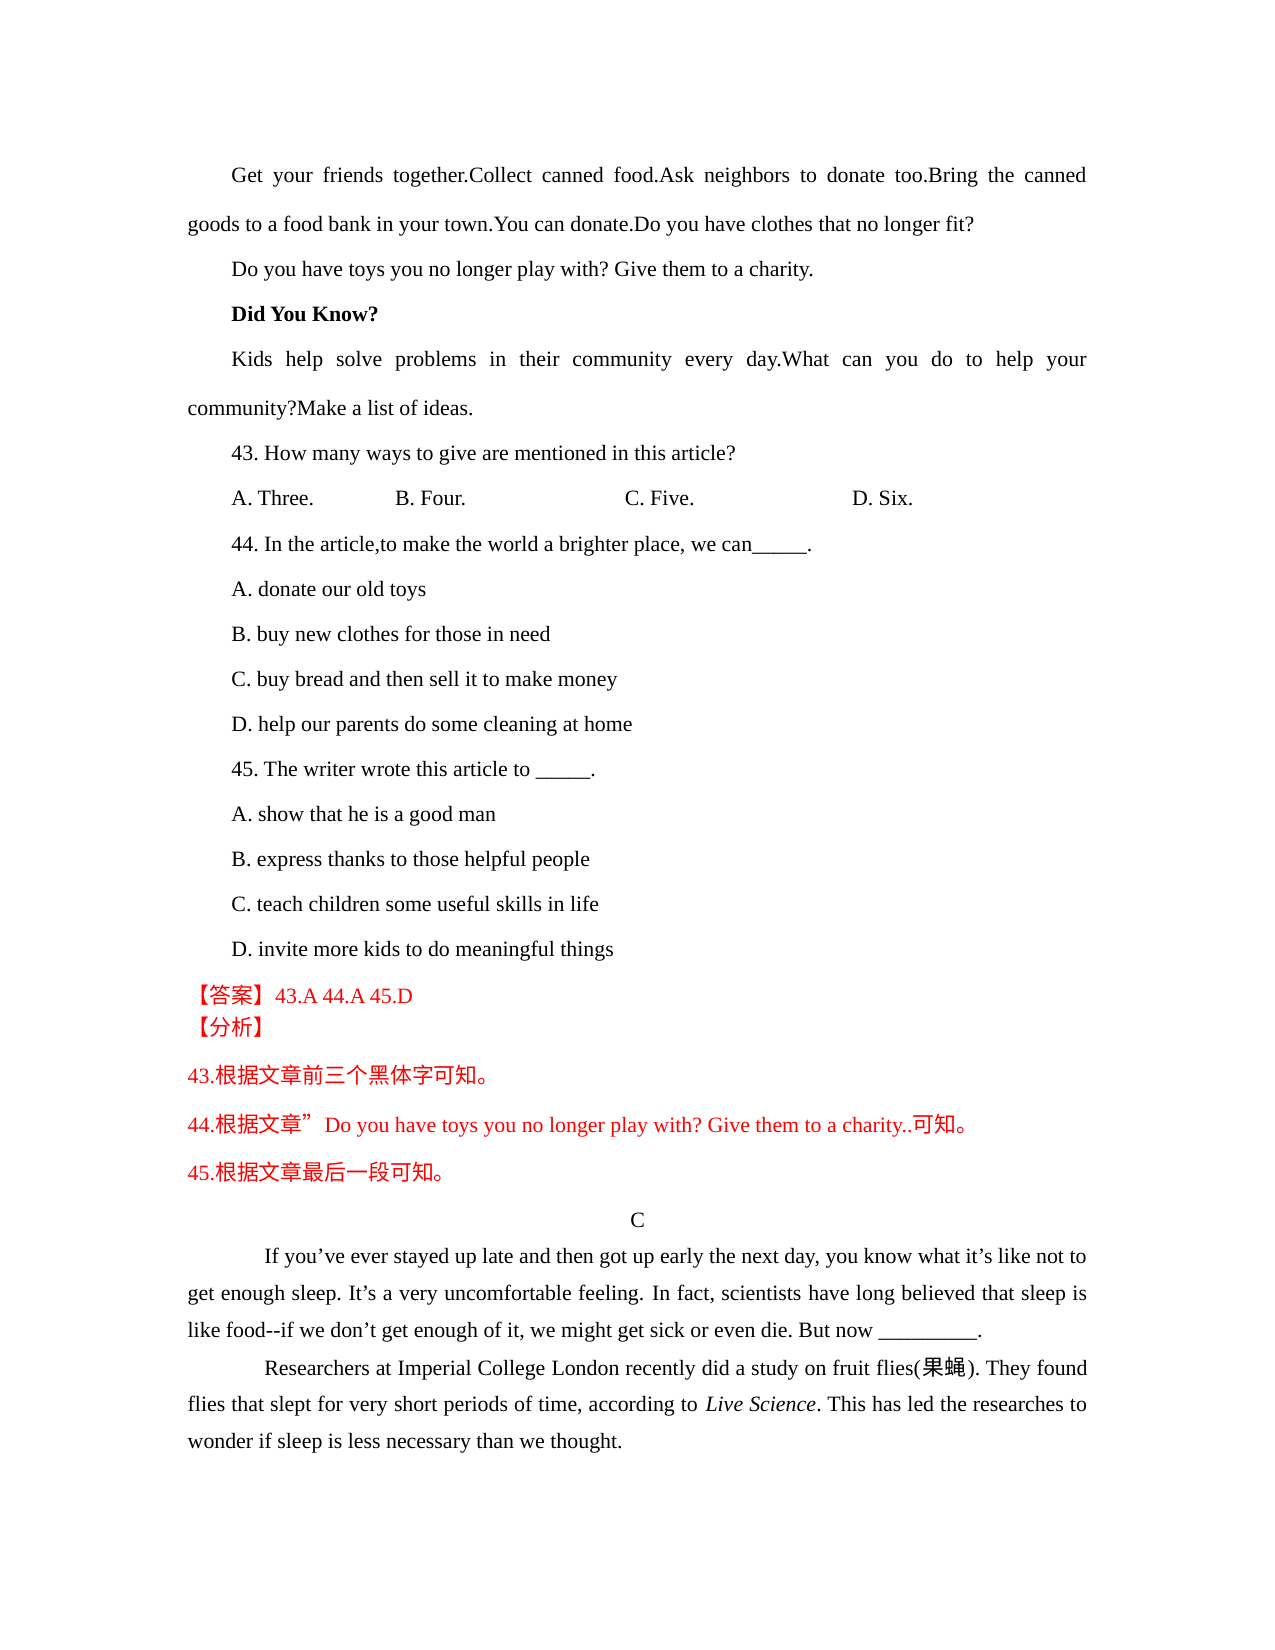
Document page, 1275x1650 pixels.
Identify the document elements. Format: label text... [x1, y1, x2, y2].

text Get your friends together.Collect canned food.Ask neighbors to donate too.Bring the canned goods to a food bank in your town.You can donate.Do you have clothes that no longer fit? [187, 159, 1087, 240]
text 45. The writer wrote this article to _____. [187, 752, 1087, 785]
text 43.根据文章前三个黑体字可知。 [187, 1058, 1087, 1090]
text A. donate our old toys [187, 572, 1087, 604]
text Kids help solve problems in their community every day.What can you do to help your community?Make a list of ideas. [187, 343, 1087, 424]
text B. buy new clothes for those in need [187, 617, 1087, 649]
text C [187, 1203, 1087, 1235]
text A. show that he is a good man [187, 797, 1087, 830]
text 45.根据文章最后一段可知。 [187, 1154, 1087, 1187]
text 44. In the article,to make the world a brighter place, we can_____. [187, 527, 1087, 559]
text 【分析】 [187, 1009, 1087, 1042]
text D. invite more kids to do meaningful things [187, 933, 1087, 965]
text Do you have toys you no longer play with? Give them to a charity. [187, 253, 1087, 285]
text D. help our parents do some cleaning at home [187, 707, 1087, 740]
text 44.根据文章”Do you have toys you no longer play with? Give them to a charity..可知。 [187, 1106, 1087, 1139]
text 【答案】43.A 44.A 45.D [187, 978, 1087, 1009]
text Researchers at Imperial College London recently did a study on fruit flies(果蝇). They found flies that slept for very short periods of time, according to Live Science. This has led the researches to wonder if sleep is less necessary than we thought. [187, 1350, 1087, 1457]
text B. express thanks to those helpful people [187, 843, 1087, 875]
text C. buy bread and then sell it to make money [187, 662, 1087, 695]
text If you’ve ever stayed up late and then got up early the next day, you know what it’s like not to get enough sleep. It’s a very uncomfortable feeling. In fact, scientists have long believed that sleep is like food--if we don’t get enough of it, we might get sick or even die. But now _________. [187, 1239, 1087, 1346]
text C. teach children some useful skills in life [187, 888, 1087, 920]
text Did You Know? [187, 298, 1087, 330]
text 43. How many ways to give are mentioned in this article? [187, 437, 1087, 469]
text A. Three. B. Four. C. Five. D. Six. [187, 482, 1087, 514]
